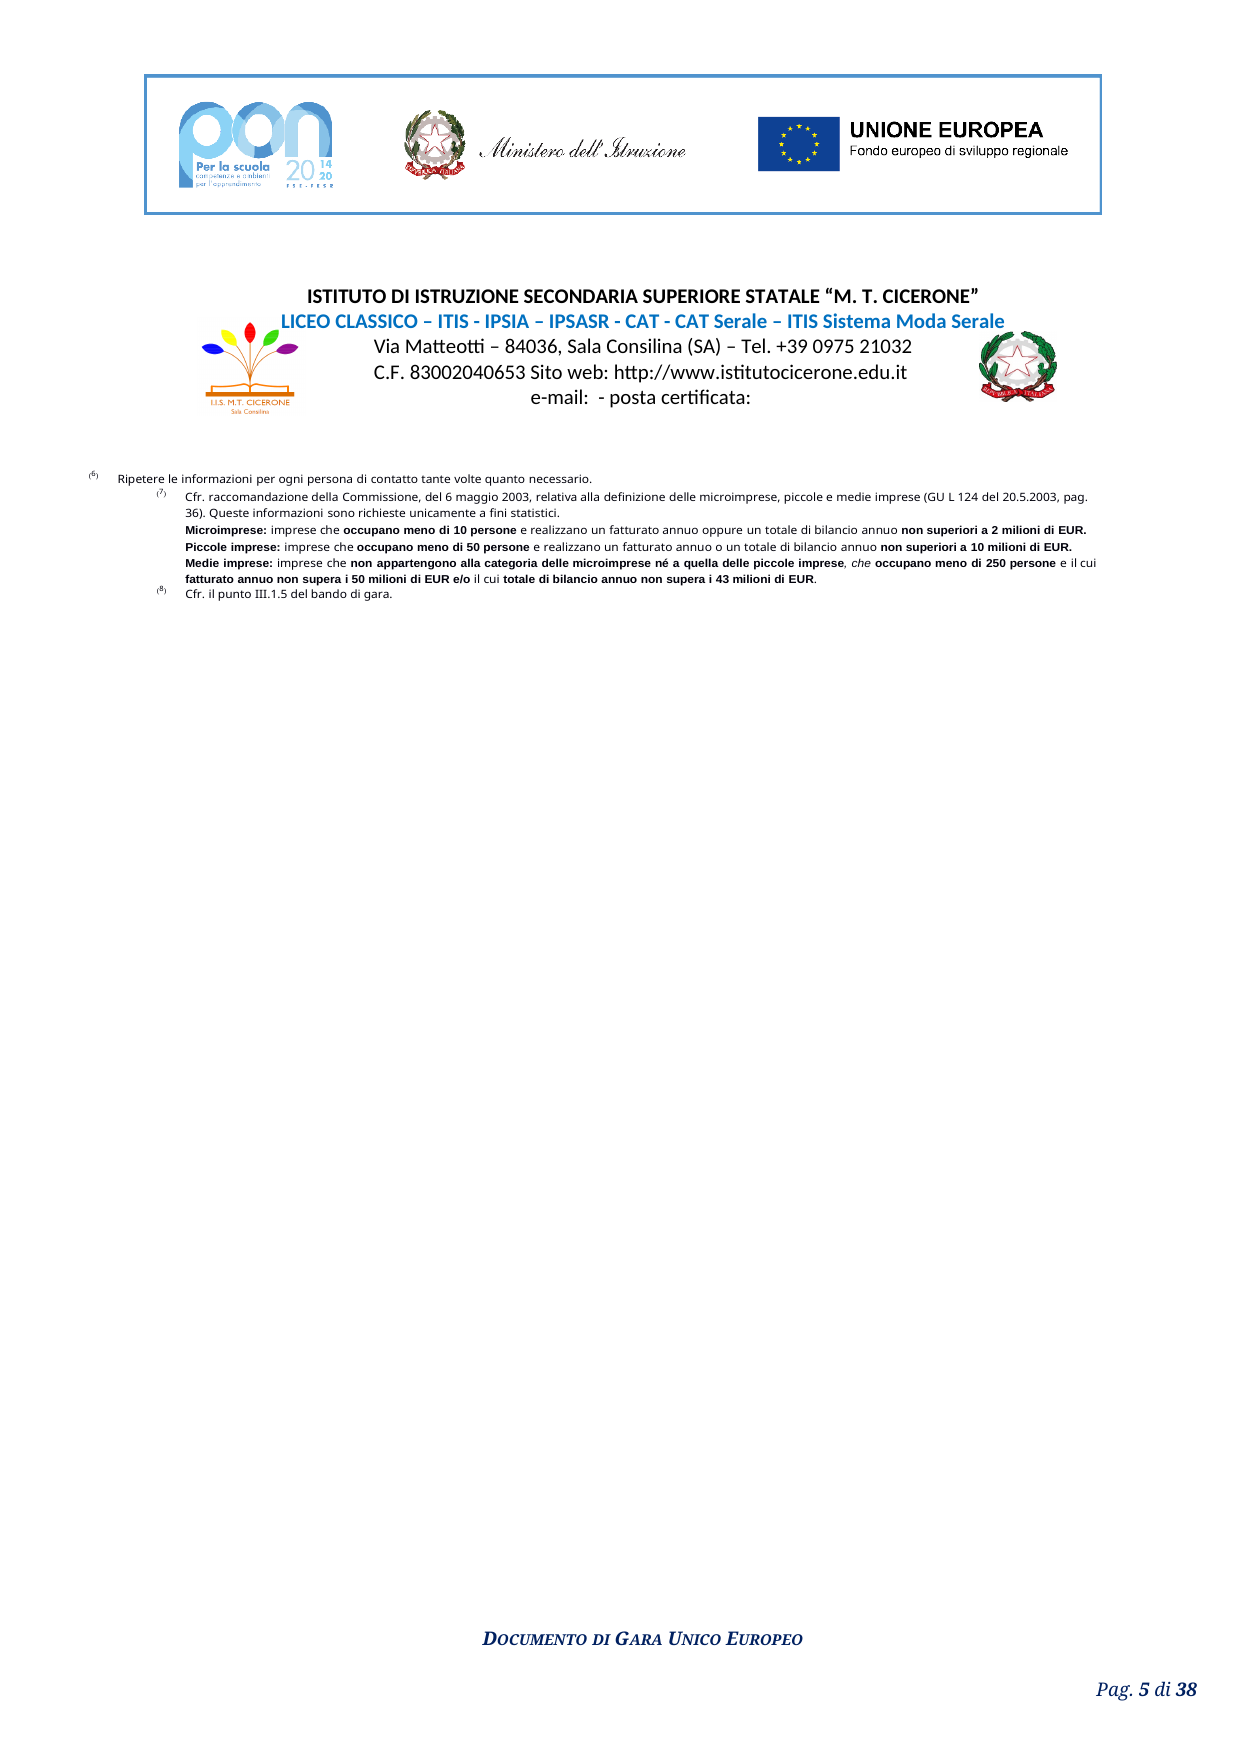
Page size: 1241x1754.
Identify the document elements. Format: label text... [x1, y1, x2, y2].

text (7) Cfr. raccomandazione della Commissione, del 6 maggio 2003, relativa alla definizione delle microimprese, piccole e medie imprese (GU L 124 del 20.5.2003, pag. 36). Queste informazioni sono richieste unicamente a fini statistici. [156, 486, 1107, 521]
text (8) Cfr. il punto III.1.5 del bando di gara. [157, 588, 1196, 601]
picture [144, 74, 1102, 215]
text (6) Ripetere le informazioni per ogni persona di contatto tante volte quanto necessario. [89, 472, 1196, 486]
picture [979, 331, 1057, 402]
text Microimprese: imprese che occupano meno di 10 persone e realizzano un fatturato annuo oppure un totale di bilancio annuo non superiori a 2 milioni di EUR. Piccole imprese: imprese che occupano meno di 50 persone e realizzano un fatturato annuo o un totale di bilancio annuo non superiori a 10 milioni di EUR. Medie imprese: imprese che non appartengono alla categoria delle microimprese né a quella delle piccole imprese, che occupano meno di 250 persone e il cui fatturato annuo non supera i 50 milioni di EUR e/o il cui totale di bilancio annuo non supera i 43 milioni di EUR. [185, 522, 1107, 587]
